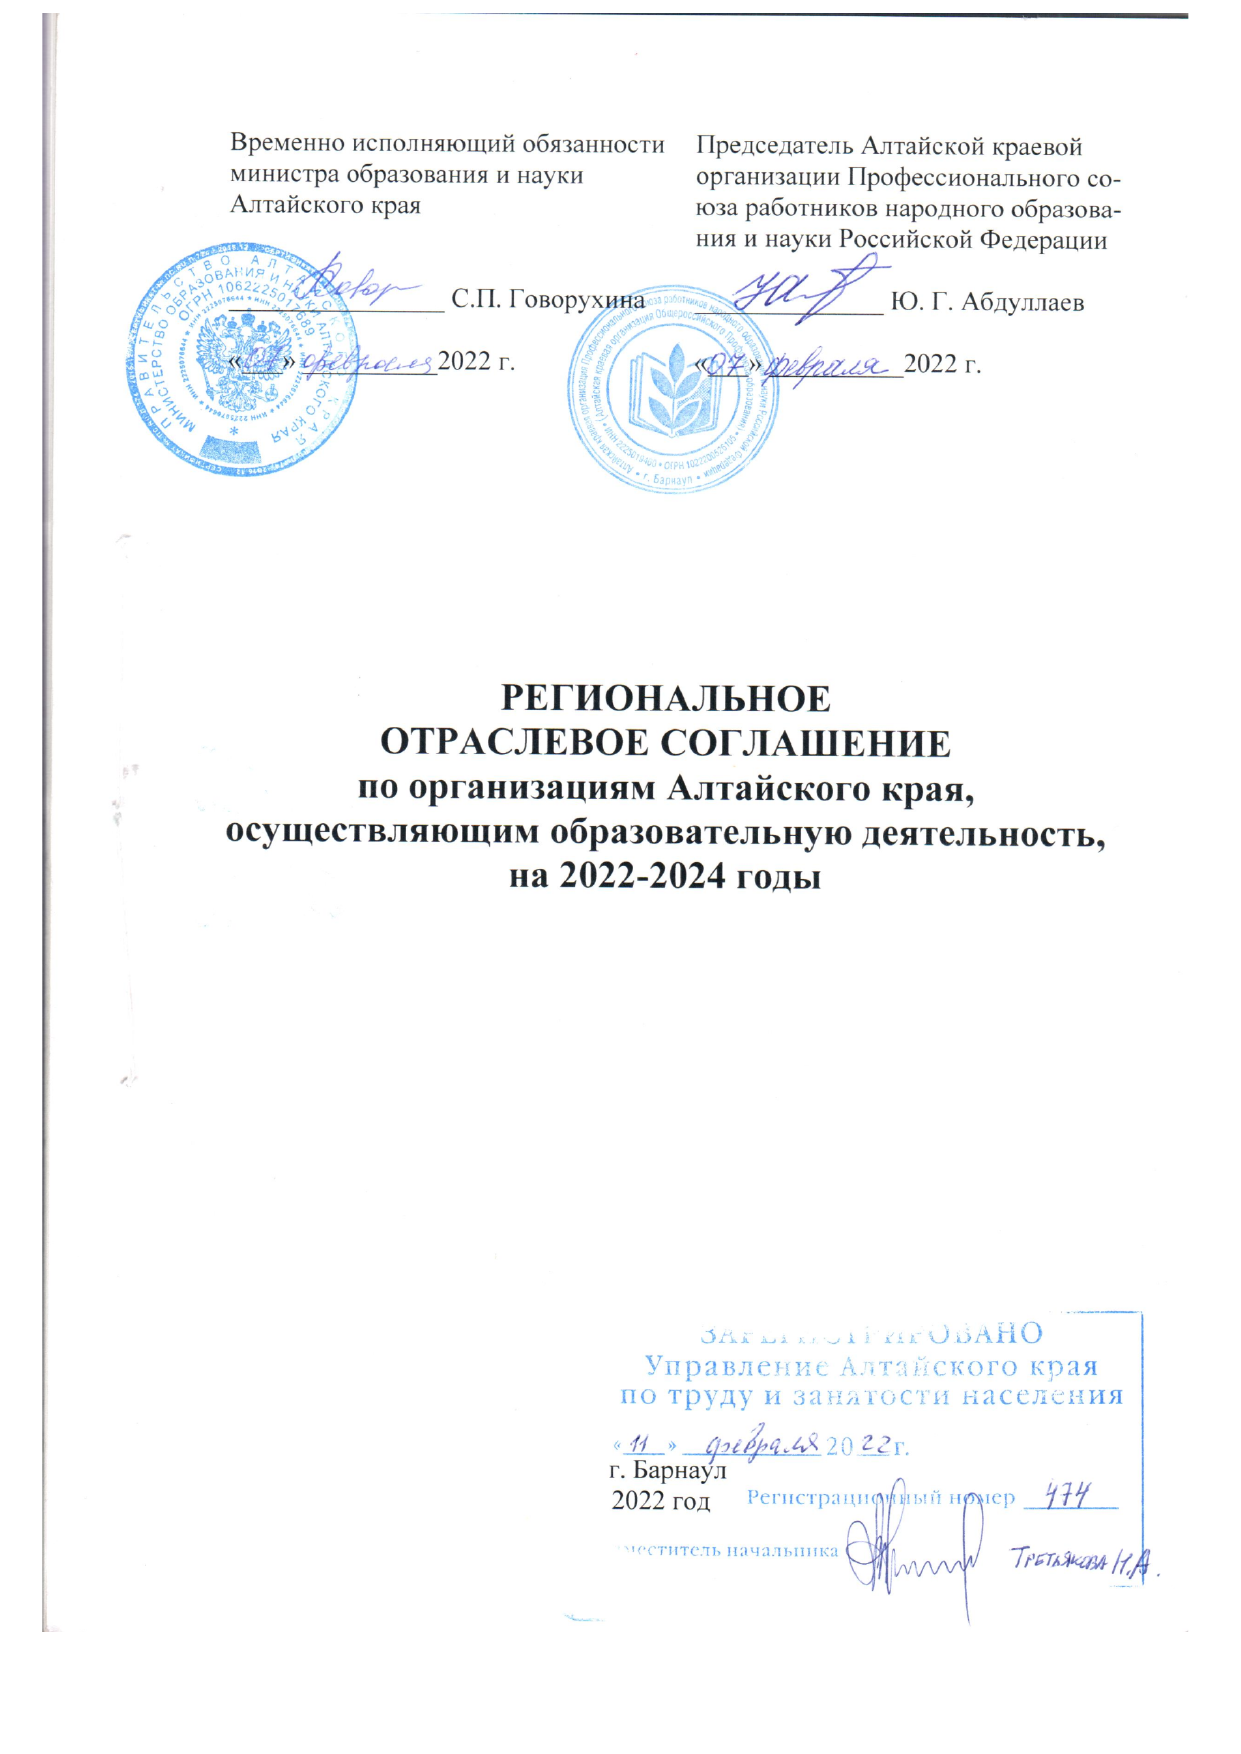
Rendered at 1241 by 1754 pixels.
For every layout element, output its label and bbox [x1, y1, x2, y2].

picture [42, 13, 1189, 1628]
